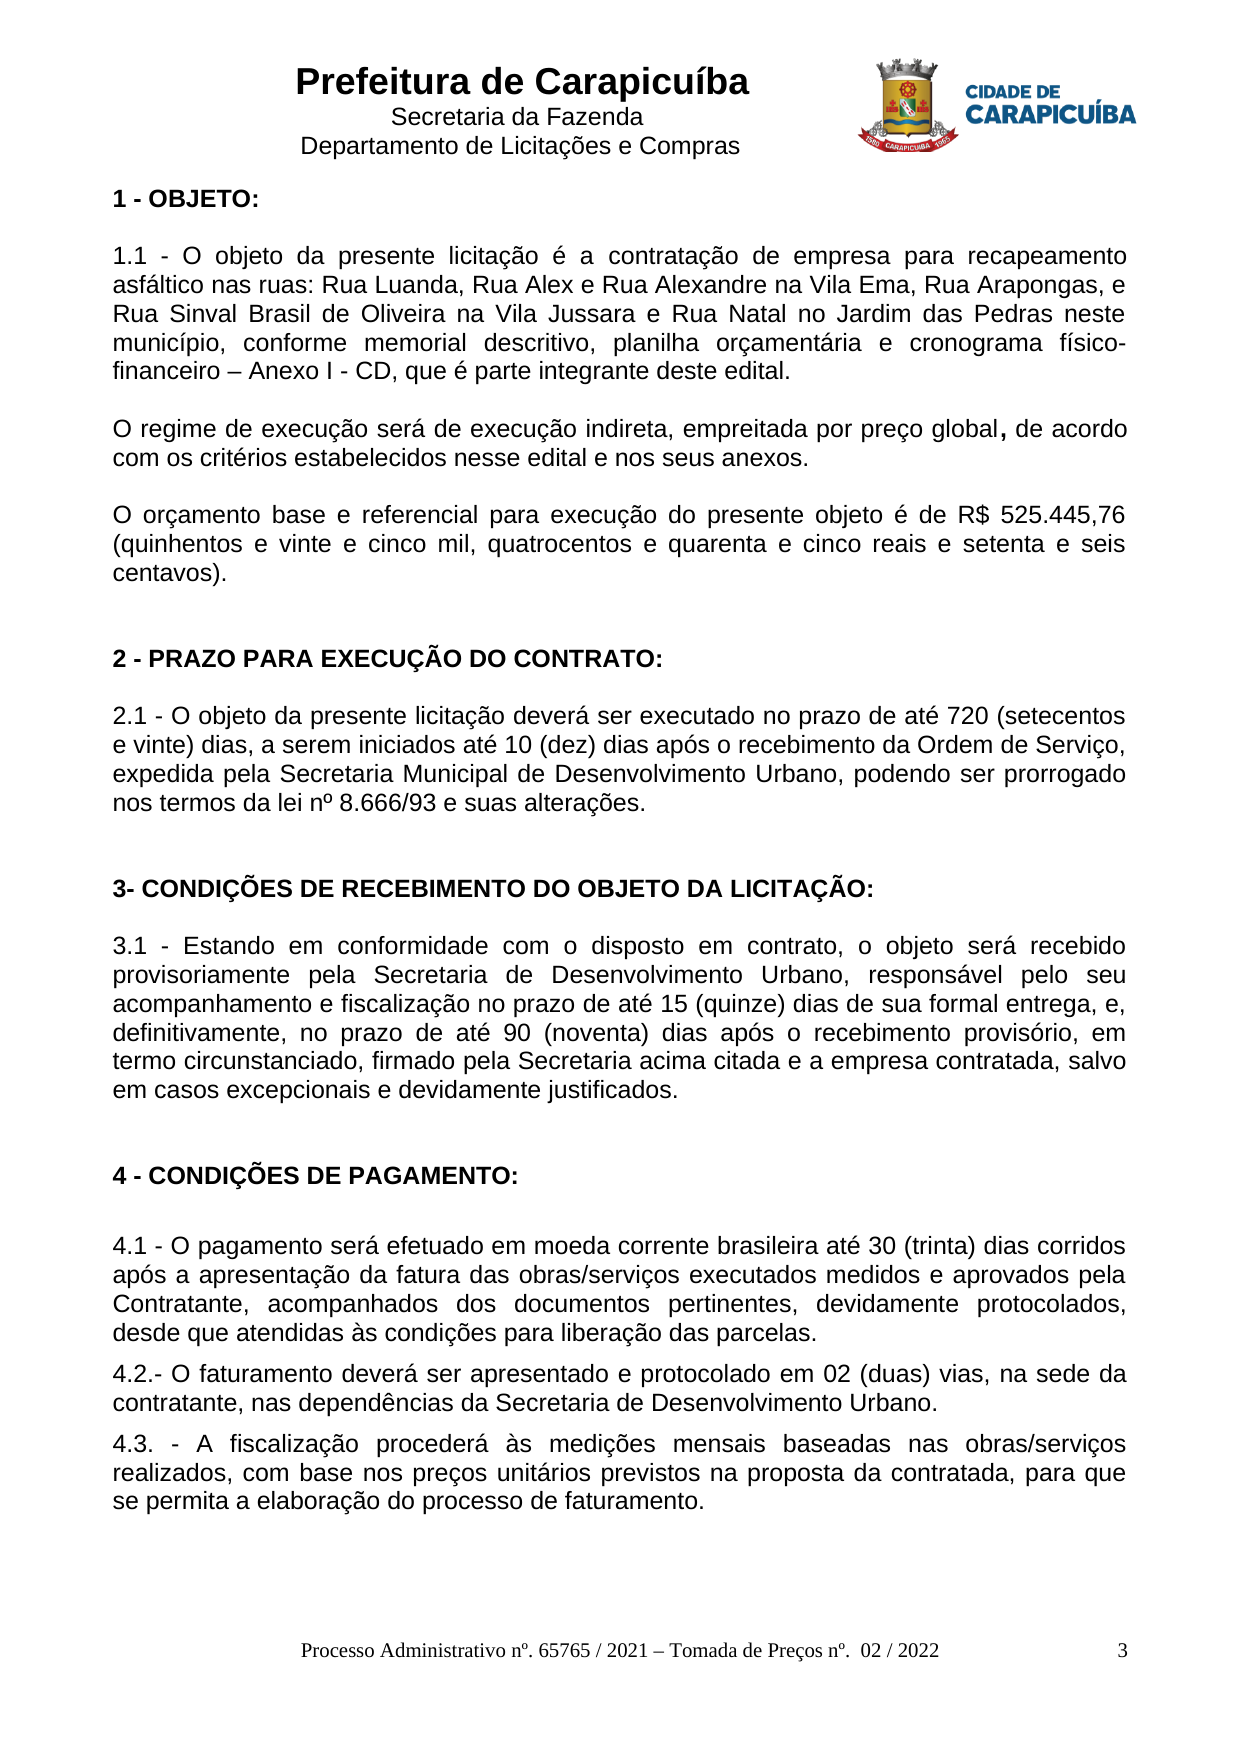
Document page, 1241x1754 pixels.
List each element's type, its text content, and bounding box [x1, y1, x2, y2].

text 2 - PRAZO PARA EXECUÇÃO DO CONTRATO: [112, 644, 1128, 672]
text O regime de execução será de execução indireta, empreitada por preço global, de acordo com os critérios estabelecidos nesse edital e nos seus anexos. [112, 414, 1128, 471]
text 1.1 - O objeto da presente licitação é a contratação de empresa para recapeamento asfáltico nas ruas: Rua Luanda, Rua Alex e Rua Alexandre na Vila Ema, Rua Arapongas, e Rua Sinval Brasil de Oliveira na Vila Jussara e Rua Natal no Jardim das Pedras neste município, conforme memorial descritivo, planilha orçamentária e cronograma físico-financeiro – Anexo I - CD, que é parte integrante deste edital. [112, 241, 1128, 385]
picture [857, 57, 1139, 152]
text 1 - OBJETO: [112, 184, 1128, 212]
text 2.1 - O objeto da presente licitação deverá ser executado no prazo de até 720 (setecentos e vinte) dias, a serem iniciados até 10 (dez) dias após o recebimento da Ordem de Serviço, expedida pela Secretaria Municipal de Desenvolvimento Urbano, podendo ser prorrogado nos termos da lei nº 8.666/93 e suas alterações. [112, 701, 1128, 816]
text 4 - CONDIÇÕES DE PAGAMENTO: [112, 1161, 1128, 1190]
text O orçamento base e referencial para execução do presente objeto é de R$ 525.445,76 (quinhentos e vinte e cinco mil, quatrocentos e quarenta e cinco reais e setenta e seis centavos). [112, 500, 1128, 586]
text 4.3. - A fiscalização procederá às medições mensais baseadas nas obras/serviços realizados, com base nos preços unitários previstos na proposta da contratada, para que se permita a elaboração do processo de faturamento. [112, 1429, 1128, 1515]
text 4.1 - O pagamento será efetuado em moeda corrente brasileira até 30 (trinta) dias corridos após a apresentação da fatura das obras/serviços executados medidos e aprovados pela Contratante, acompanhados dos documentos pertinentes, devidamente protocolados, desde que atendidas às condições para liberação das parcelas. [112, 1231, 1128, 1346]
text 3- CONDIÇÕES DE RECEBIMENTO DO OBJETO DA LICITAÇÃO: [112, 874, 1128, 902]
text 3.1 - Estando em conformidade com o disposto em contrato, o objeto será recebido provisoriamente pela Secretaria de Desenvolvimento Urbano, responsável pelo seu acompanhamento e fiscalização no prazo de até 15 (quinze) dias de sua formal entrega, e, definitivamente, no prazo de até 90 (noventa) dias após o recebimento provisório, em termo circunstanciado, firmado pela Secretaria acima citada e a empresa contratada, salvo em casos excepcionais e devidamente justificados. [112, 931, 1128, 1104]
text 4.2.- O faturamento deverá ser apresentado e protocolado em 02 (duas) vias, na sede da contratante, nas dependências da Secretaria de Desenvolvimento Urbano. [112, 1359, 1128, 1416]
